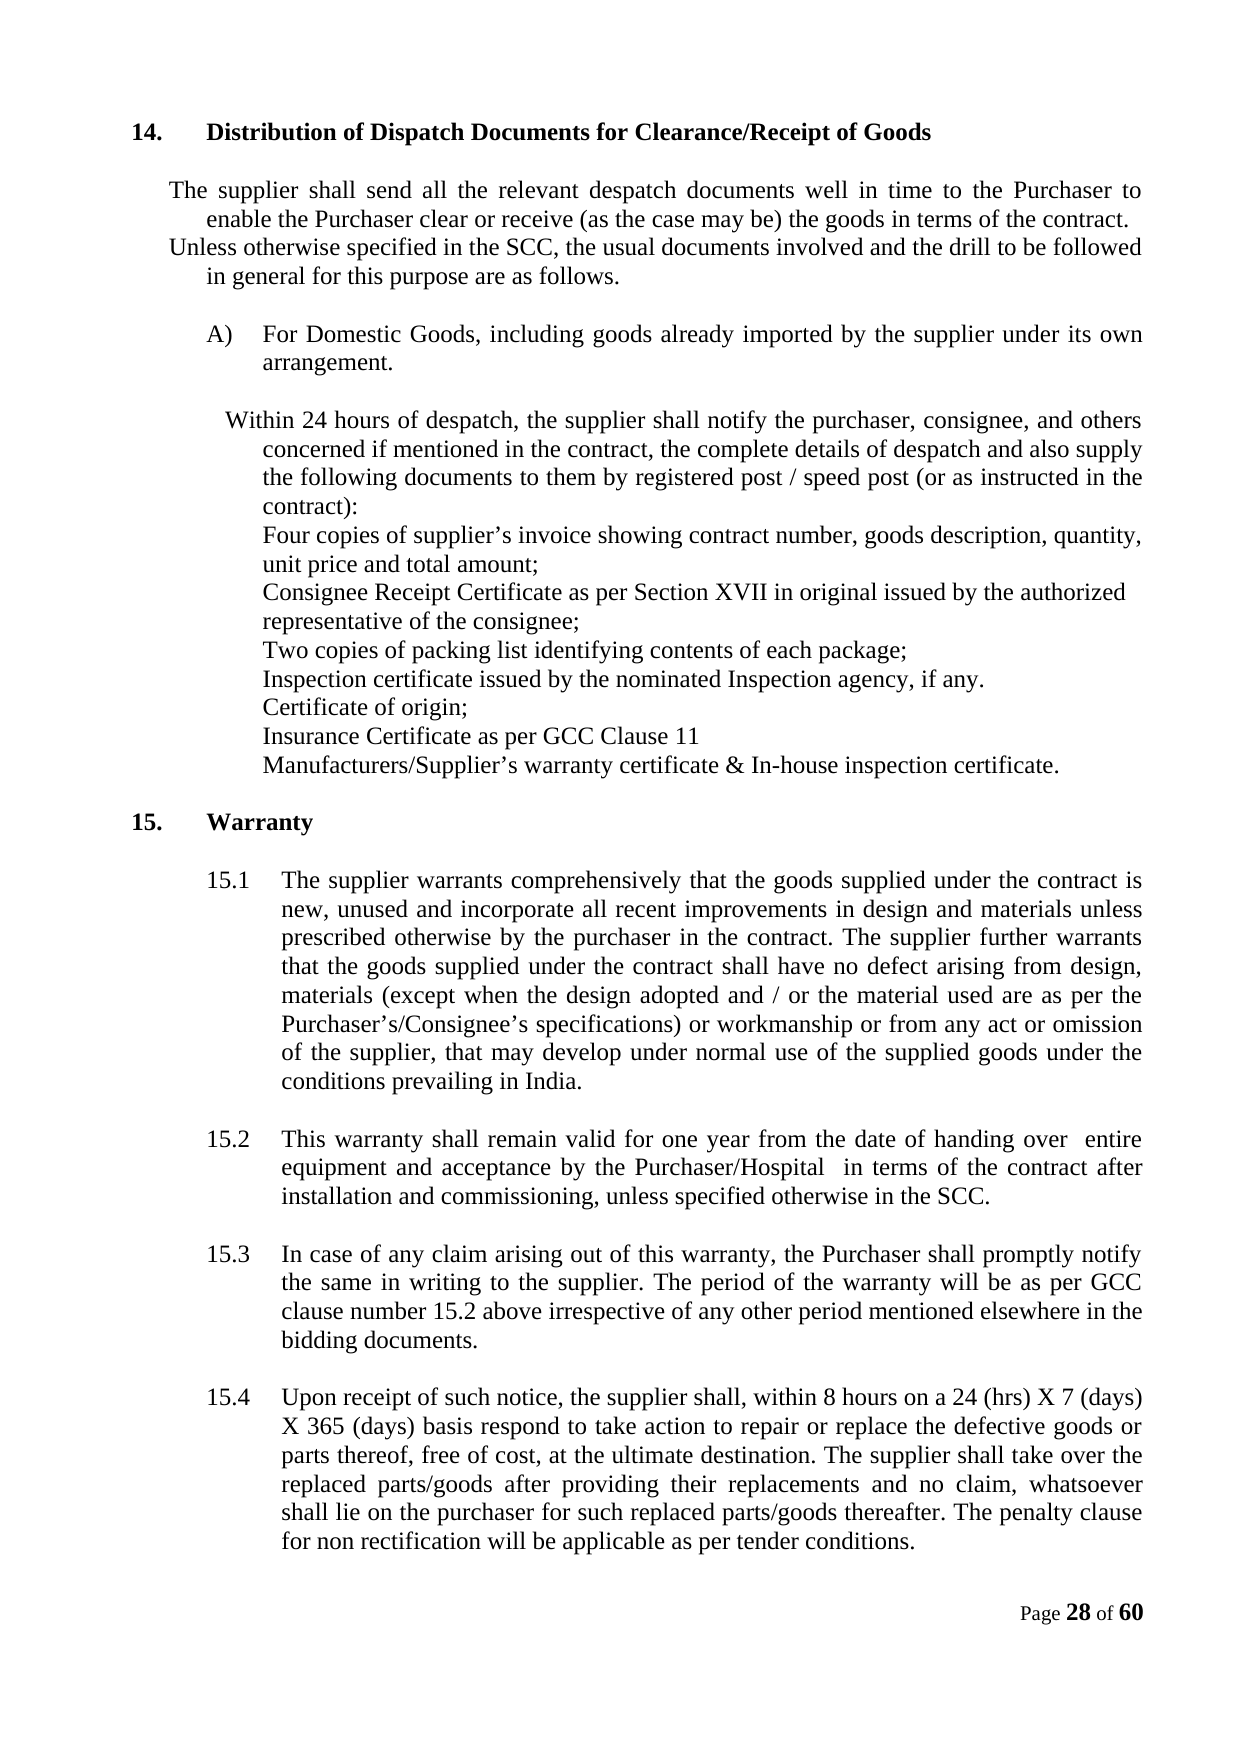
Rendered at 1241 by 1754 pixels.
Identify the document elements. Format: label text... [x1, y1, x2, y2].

list Manufacturers/Supplier’s warranty certificate & In-house inspection certificate. [206, 750, 1143, 779]
text 15.3 In case of any claim arising out of this warranty, the Purchaser shall promptly notify the same in writing to the supplier. The period of the warranty will be as per GCC clause number 15.2 above irrespective of any other period mentioned elsewhere in the bidding documents. [206, 1239, 1143, 1354]
list Two copies of packing list identifying contents of each package; [262, 635, 1143, 664]
text Within 24 hours of despatch, the supplier shall notify the purchaser, consignee, and others concerned if mentioned in the contract, the complete details of despatch and also supply the following documents to them by registered post / speed post (or as instructed in the contract): [225, 405, 1143, 520]
text 15.4 Upon receipt of such notice, the supplier shall, within 8 hours on a 24 (hrs) X 7 (days) X 365 (days) basis respond to take action to repair or replace the defective goods or parts thereof, free of cost, at the ultimate destination. The supplier shall take over the replaced parts/goods after providing their replacements and no claim, whatsoever shall lie on the purchaser for such replaced parts/goods thereafter. The penalty clause for non rectification will be applicable as per tender conditions. [206, 1382, 1143, 1555]
text 15.1 The supplier warrants comprehensively that the goods supplied under the contract is new, unused and incorporate all recent improvements in design and materials unless prescribed otherwise by the purchaser in the contract. The supplier further warrants that the goods supplied under the contract shall have no defect arising from design, materials (except when the design adopted and / or the material used are as per the Purchaser’s/Consignee’s specifications) or workmanship or from any act or omission of the supplier, that may develop under normal use of the supplied goods under the conditions prevailing in India. [206, 865, 1143, 1095]
text 15. Warranty [131, 807, 1143, 836]
text A) For Domestic Goods, including goods already imported by the supplier under its own arrangement. [206, 319, 1143, 376]
list 15.2 This warranty shall remain valid for one year from the date of handing over entire equipment and acceptance by the Purchaser/Hospital in terms of the contract after installation and commissioning, unless specified otherwise in the SCC. [206, 1124, 1143, 1210]
list Certificate of origin; [262, 692, 1143, 721]
list Inspection certificate issued by the nominated Inspection agency, if any. [262, 664, 1143, 692]
text 14. Distribution of Dispatch Documents for Clearance/Receipt of Goods [131, 117, 1143, 146]
text Unless otherwise specified in the SCC, the usual documents involved and the drill to be followed in general for this purpose are as follows. [169, 232, 1143, 290]
list Insurance Certificate as per GCC Clause 11 [244, 721, 1143, 750]
list Consignee Receipt Certificate as per Section XVII in original issued by the authorized representative of the consignee; [206, 577, 1143, 635]
text The supplier shall send all the relevant despatch documents well in time to the Purchaser to enable the Purchaser clear or receive (as the case may be) the goods in terms of the contract. [169, 175, 1143, 232]
list Four copies of supplier’s invoice showing contract number, goods description, quantity, unit price and total amount; [206, 520, 1143, 577]
